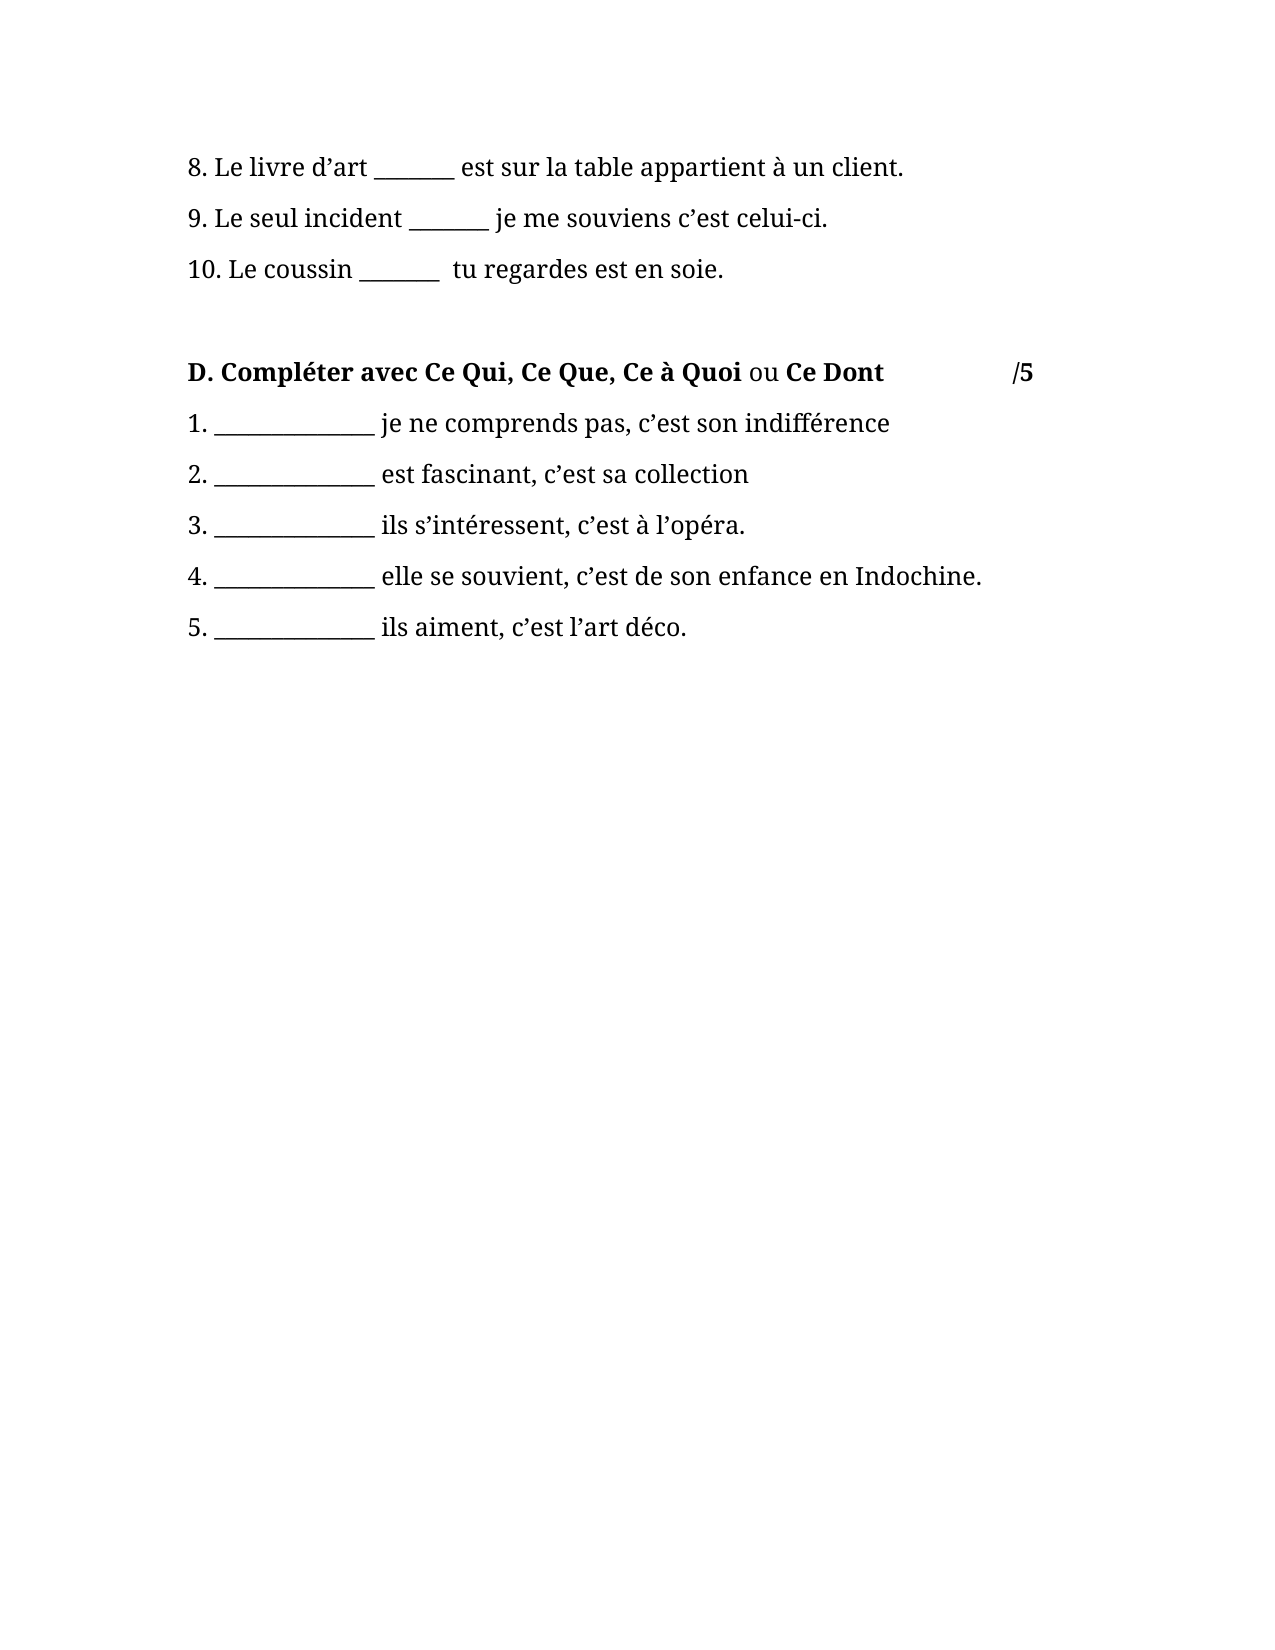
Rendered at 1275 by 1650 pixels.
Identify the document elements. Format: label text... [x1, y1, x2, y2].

text D. Compléter avec Ce Qui, Ce Que, Ce à Quoi ou Ce Dont /5 [187, 354, 1087, 388]
text 3. ______________ ils s’intéressent, c’est à l’opéra. [187, 507, 1087, 541]
text 8. Le livre d’art _______ est sur la table appartient à un client. [187, 150, 1087, 184]
text 1. ______________ je ne comprends pas, c’est son indifférence [187, 405, 1087, 439]
text 4. ______________ elle se souvient, c’est de son enfance en Indochine. [187, 558, 1087, 592]
text 10. Le coussin _______ tu regardes est en soie. [187, 252, 1087, 286]
text 2. ______________ est fascinant, c’est sa collection [187, 456, 1087, 490]
text 5. ______________ ils aiment, c’est l’art déco. [187, 609, 1087, 643]
text 9. Le seul incident _______ je me souviens c’est celui-ci. [187, 201, 1087, 235]
